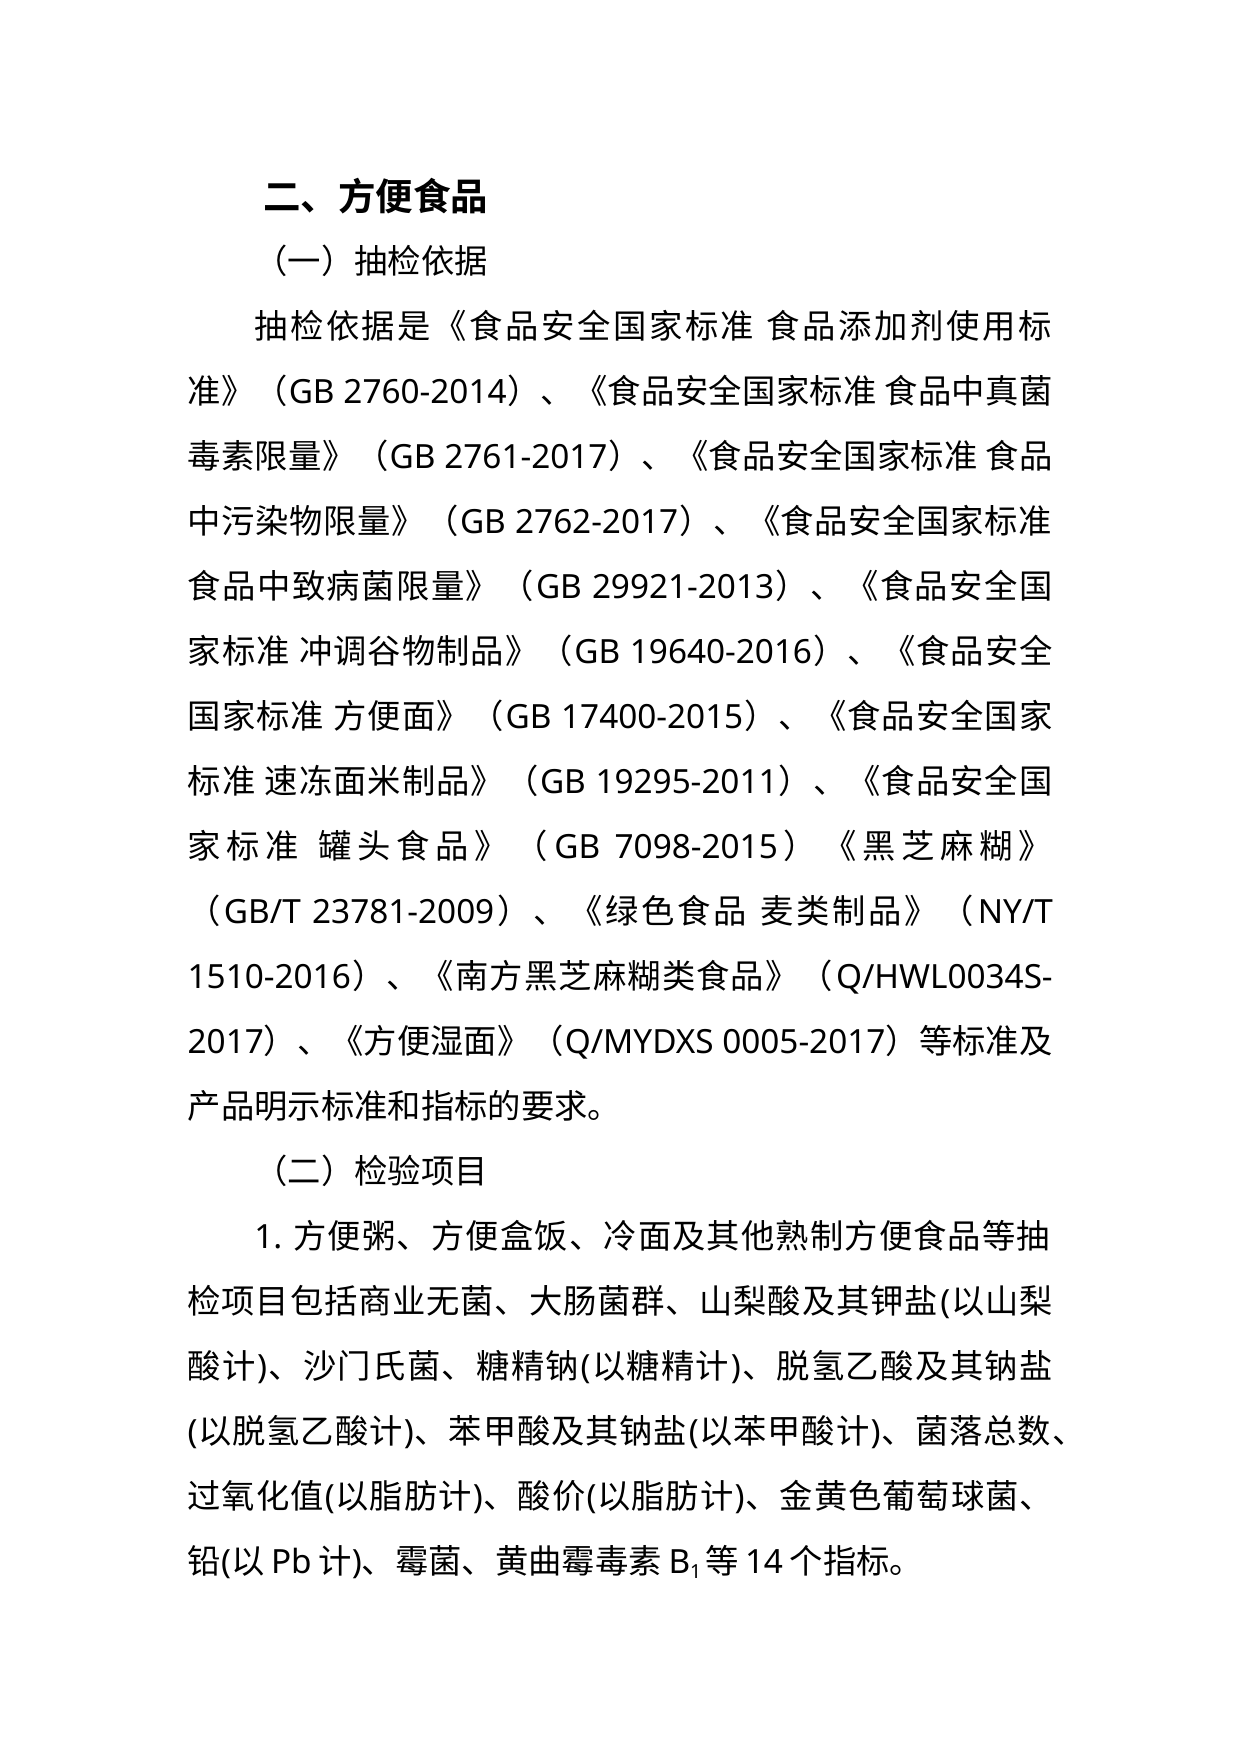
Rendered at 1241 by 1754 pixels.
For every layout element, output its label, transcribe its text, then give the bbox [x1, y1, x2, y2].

text （一）抽检依据 [187, 227, 1053, 292]
text 二、方便食品 [187, 162, 1053, 227]
text 抽检依据是《食品安全国家标准 食品添加剂使用标准》（GB 2760-2014）、《食品安全国家标准 食品中真菌毒素限量》（GB 2761-2017）、《食品安全国家标准 食品中污染物限量》（GB 2762-2017）、《食品安全国家标准 食品中致病菌限量》（GB 29921-2013）、《食品安全国家标准 冲调谷物制品》（GB 19640-2016）、《食品安全国家标准 方便面》（GB 17400-2015）、《食品安全国家标准 速冻面米制品》（GB 19295-2011）、《食品安全国家标准 罐头食品》（GB 7098-2015）《黑芝麻糊》（GB/T 23781-2009）、《绿色食品 麦类制品》（NY/T 1510-2016）、《南方黑芝麻糊类食品》（Q/HWL0034S-2017）、《方便湿面》（Q/MYDXS 0005-2017）等标准及产品明示标准和指标的要求。 [187, 292, 1053, 1137]
text 1. 方便粥、方便盒饭、冷面及其他熟制方便食品等抽检项目包括商业无菌、大肠菌群、山梨酸及其钾盐(以山梨酸计)、沙门氏菌、糖精钠(以糖精计)、脱氢乙酸及其钠盐(以脱氢乙酸计)、苯甲酸及其钠盐(以苯甲酸计)、菌落总数、过氧化值(以脂肪计)、酸价(以脂肪计)、金黄色葡萄球菌、铅(以Pb计)、霉菌、黄曲霉毒素B1等14个指标。 [187, 1202, 1053, 1592]
text （二）检验项目 [187, 1137, 1053, 1202]
